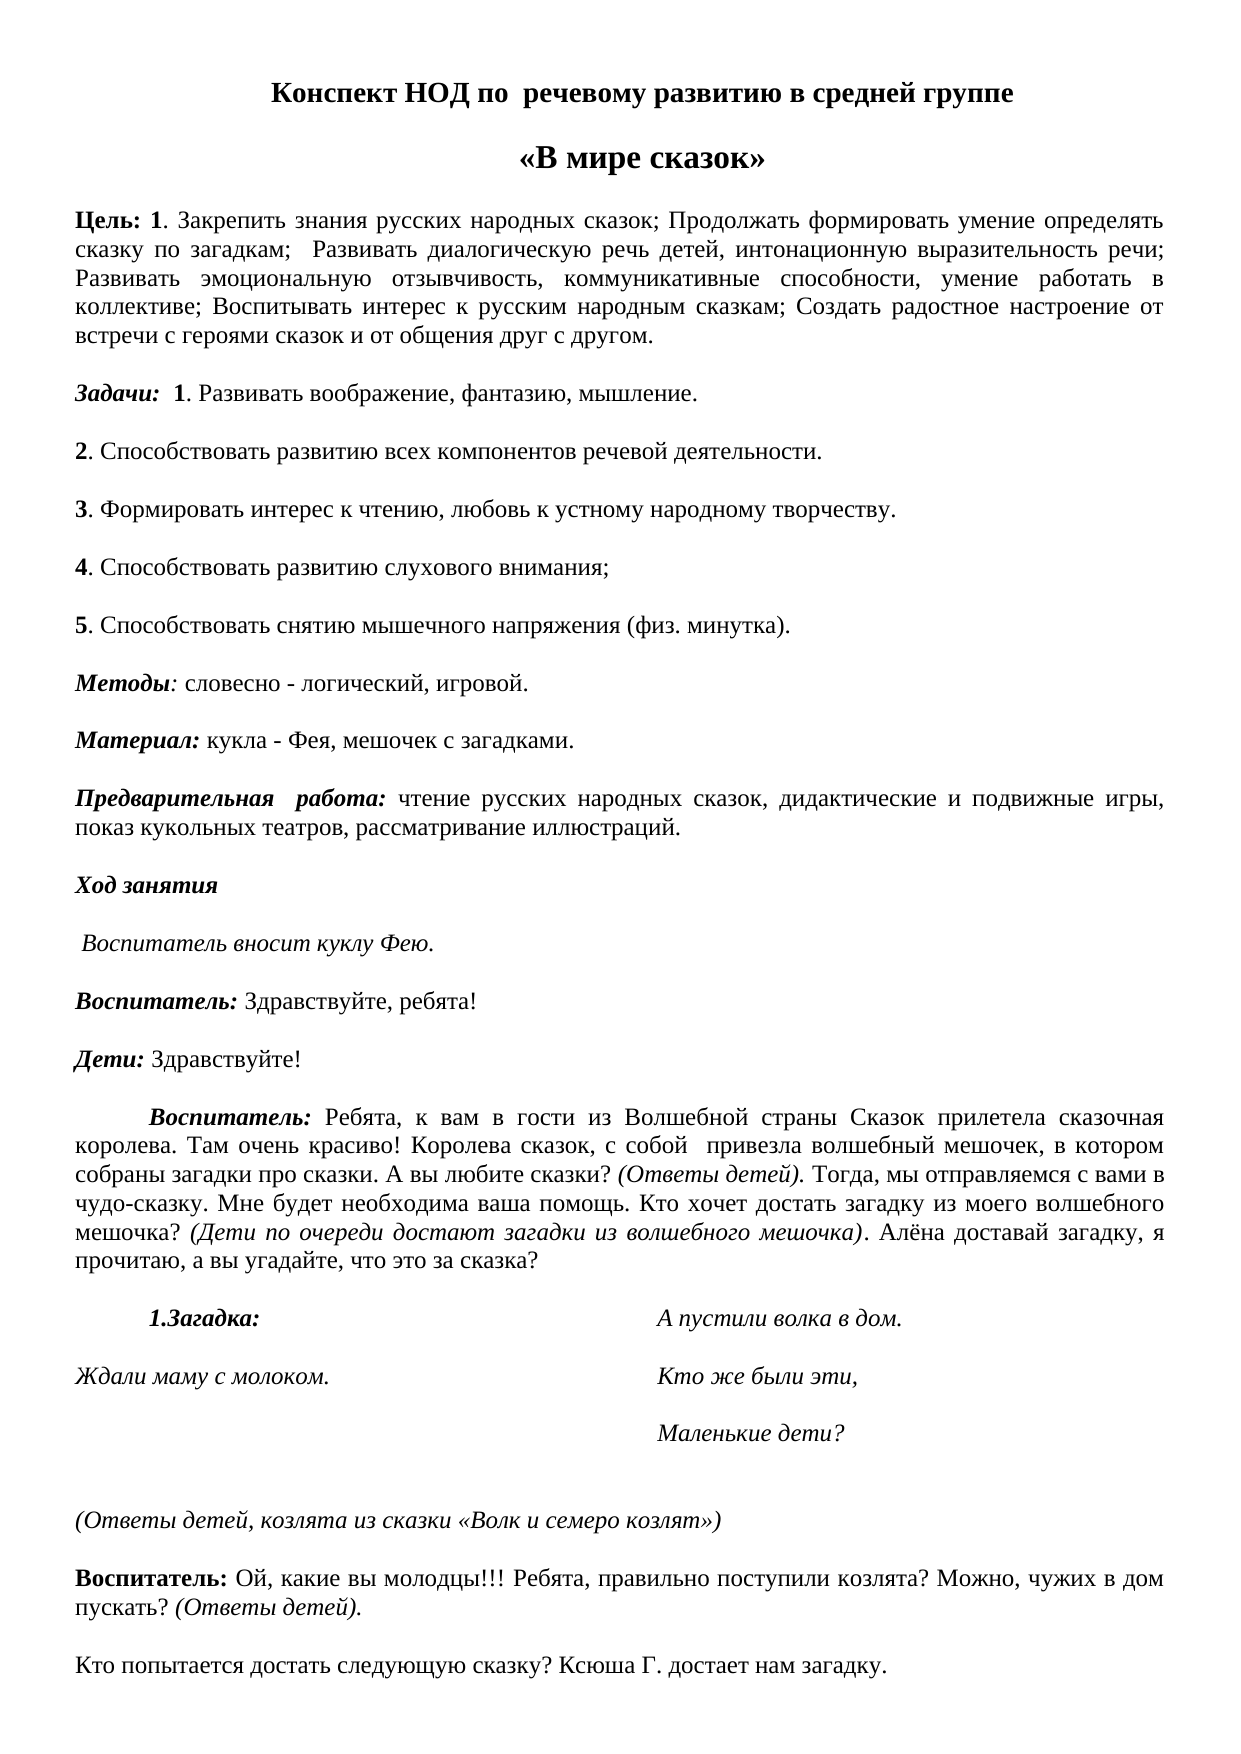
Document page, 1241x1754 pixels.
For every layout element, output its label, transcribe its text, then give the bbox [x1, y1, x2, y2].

text Задачи: 1. Развивать воображение, фантазию, мышление. [75, 378, 1165, 407]
text Предварительная работа: чтение русских народных сказок, дидактические и подвижные игры, показ кукольных театров, рассматривание иллюстраций. [75, 783, 1165, 841]
text Воспитатель: Ребята, к вам в гости из Волшебной страны Сказок прилетела сказочная королева. Там очень красиво! Королева сказок, с собой привезла волшебный мешочек, в котором собраны загадки про сказки. А вы любите сказки? (Ответы детей). Тогда, мы отправляемся с вами в чудо-сказку. Мне будет необходима ваша помощь. Кто хочет достать загадку из моего волшебного мешочка? (Дети по очереди достают загадки из волшебного мешочка). Алёна доставай загадку, я прочитаю, а вы угадайте, что это за сказка? [75, 1102, 1165, 1274]
text Ход занятия [75, 870, 1165, 899]
text 2. Способствовать развитию всех компонентов речевой деятельности. [75, 436, 1165, 465]
text Кто попытается достать следующую сказку? Ксюша Г. достает нам загадку. [75, 1650, 1165, 1678]
text Цель: 1. Закрепить знания русских народных сказок; Продолжать формировать умение определять сказку по загадкам; Развивать диалогическую речь детей, интонационную выразительность речи; Развивать эмоциональную отзывчивость, коммуникативные способности, умение работать в коллективе; Воспитывать интерес к русским народным сказкам; Создать радостное настроение от встречи с героями сказок и от общения друг с другом. [75, 205, 1165, 349]
text Ждали маму с молоком. А пустили волка в дом. Кто же были эти, Маленькие дети? [75, 1361, 583, 1419]
text (Ответы детей, козлята из сказки «Волк и семеро козлят») [75, 1476, 1165, 1534]
text Воспитатель вносит куклу Фею. [75, 928, 1165, 957]
text 3. Формировать интерес к чтению, любовь к устному народному творчеству. [75, 494, 1165, 523]
text Материал: кукла - Фея, мешочек с загадками. [75, 726, 1165, 754]
text Воспитатель: Ой, какие вы молодцы!!! Ребята, правильно поступили козлята? Можно, чужих в дом пускать? (Ответы детей). [75, 1563, 1165, 1621]
text 5. Способствовать снятию мышечного напряжения (физ. минутка). [75, 610, 1165, 638]
text 1.Загадка: [75, 1303, 583, 1332]
text Воспитатель: Здравствуйте, ребята! [75, 986, 1165, 1015]
text Дети: Здравствуйте! [75, 1044, 1165, 1073]
text Конспект НОД по речевому развитию в средней группе [75, 75, 1165, 108]
text 4. Способствовать развитию слухового внимания; [75, 552, 1165, 581]
text «В мире сказок» [75, 138, 1165, 176]
text Методы: словесно - логический, игровой. [75, 668, 1165, 696]
text Ждали маму с молоком. А пустили волка в дом. Кто же были эти, Маленькие дети? [657, 1303, 1165, 1447]
